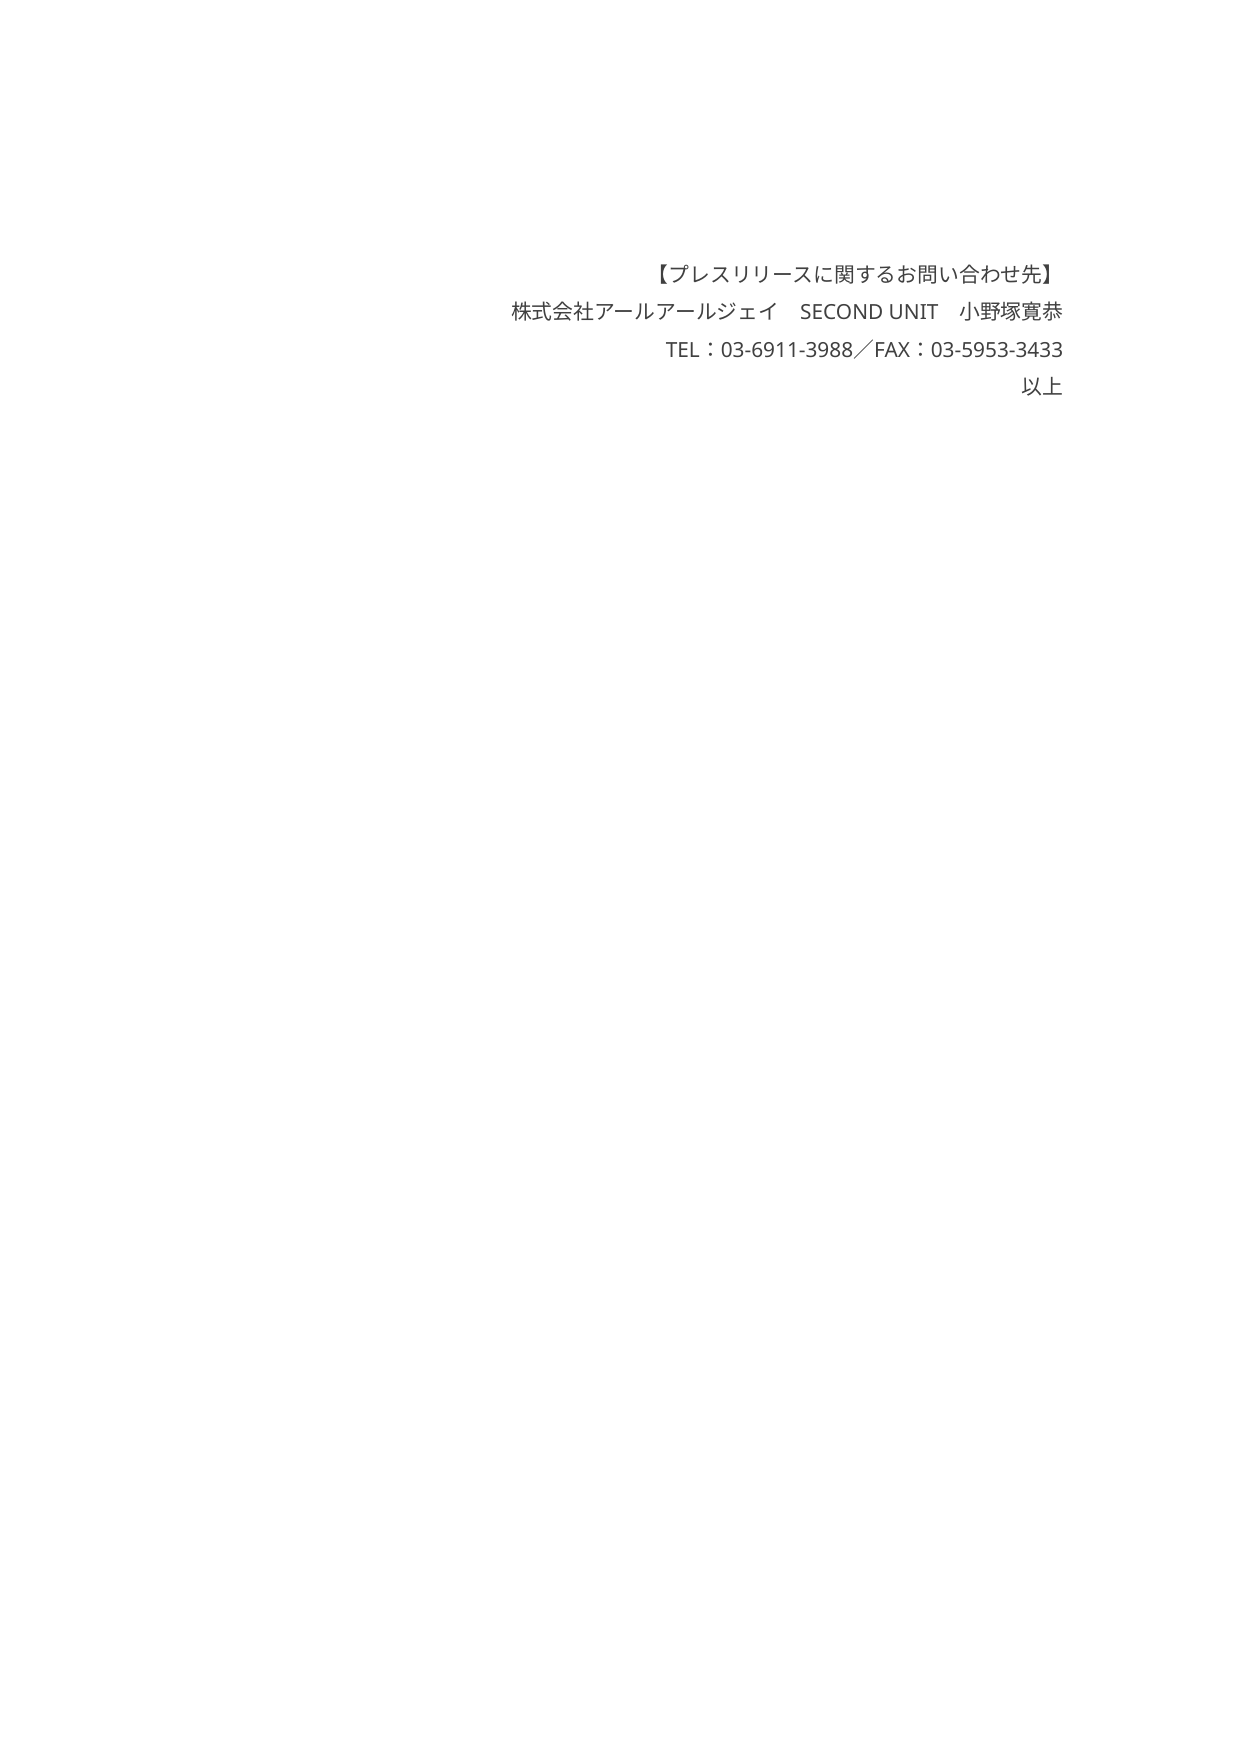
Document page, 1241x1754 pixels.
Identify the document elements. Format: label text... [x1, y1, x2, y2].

text 【プレスリリースに関するお問い合わせ先】 [177, 254, 1063, 292]
text 以上 [177, 367, 1063, 404]
text 株式会社アールアールジェイ SECOND UNIT 小野塚寛恭 [177, 292, 1063, 329]
text TEL：03-6911-3988／FAX：03-5953-3433 [177, 329, 1063, 367]
